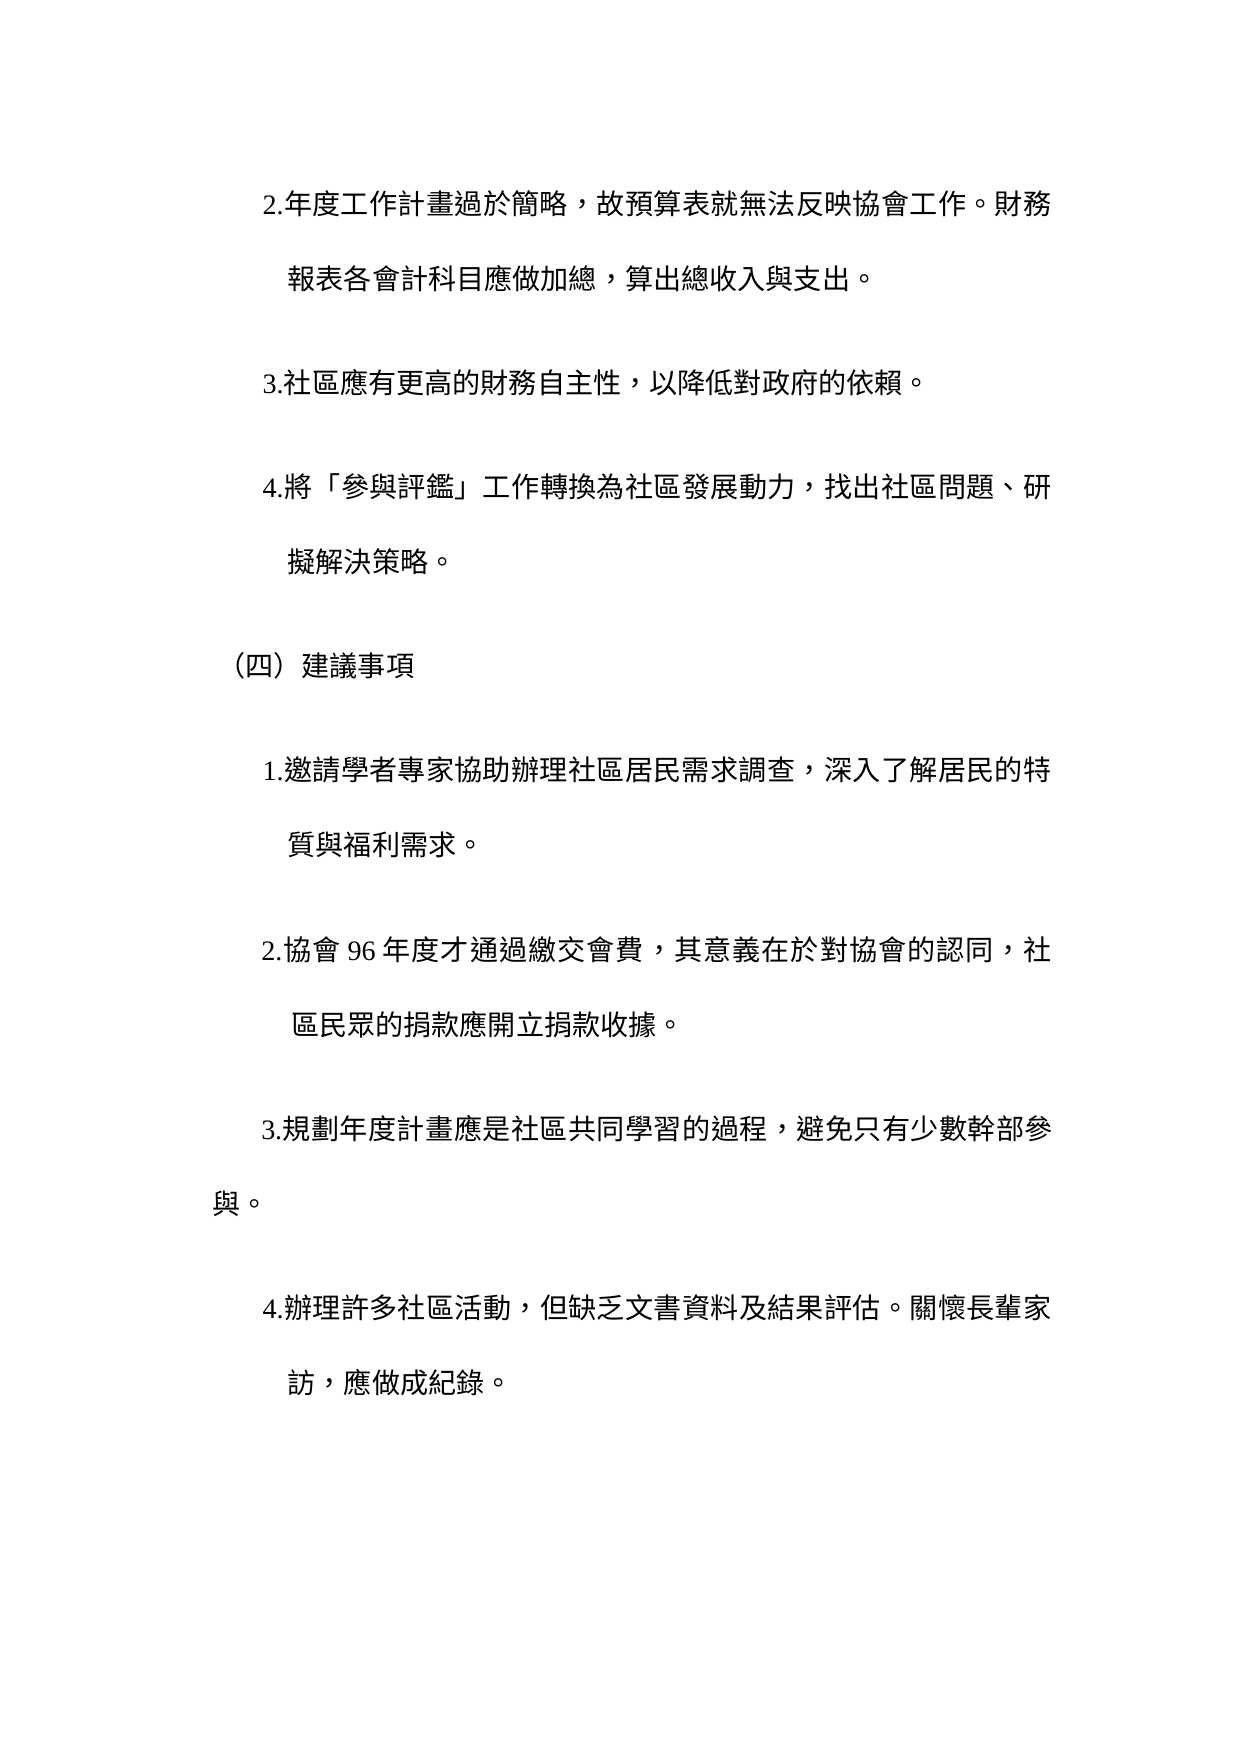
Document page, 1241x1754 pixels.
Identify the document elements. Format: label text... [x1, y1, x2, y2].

text 4.將「參與評鑑」工作轉換為社區發展動力，找出社區問題、研擬解決策略。 [262, 448, 1053, 598]
text （四）建議事項 [187, 627, 1053, 702]
text 3.規劃年度計畫應是社區共同學習的過程，避免只有少數幹部參與。 [212, 1089, 1053, 1239]
text 3.社區應有更高的財務自主性，以降低對政府的依賴。 [262, 344, 1053, 419]
text 4.辦理許多社區活動，但缺乏文書資料及結果評估。關懷長輩家訪，應做成紀錄。 [262, 1269, 1053, 1419]
text 2.協會96年度才通過繳交會費，其意義在於對協會的認同，社區民眾的捐款應開立捐款收據。 [261, 910, 1053, 1060]
text 1.邀請學者專家協助辦理社區居民需求調查，深入了解居民的特質與福利需求。 [262, 731, 1053, 881]
text 2.年度工作計畫過於簡略，故預算表就無法反映協會工作。財務報表各會計科目應做加總，算出總收入與支出。 [262, 164, 1053, 314]
